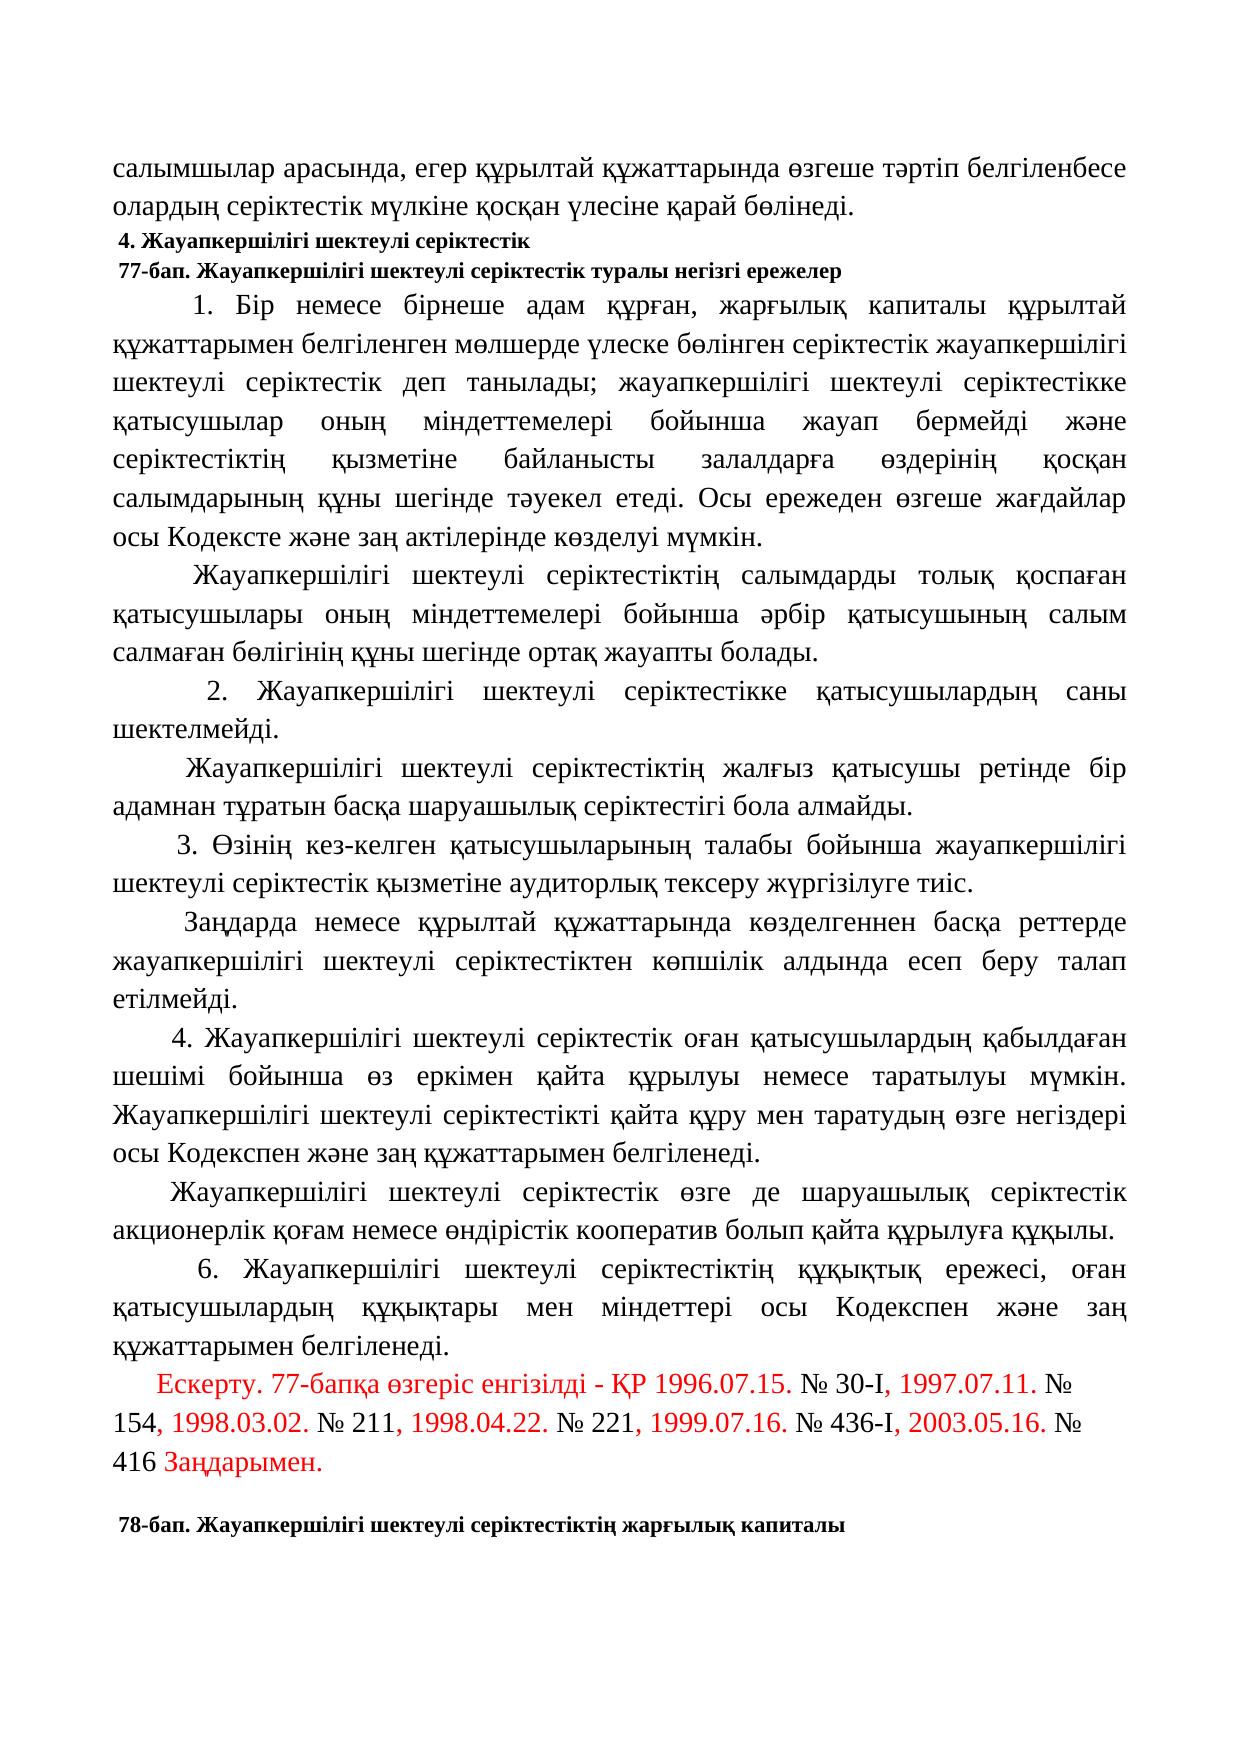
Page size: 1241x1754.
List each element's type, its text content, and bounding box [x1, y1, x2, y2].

text 78-бап. Жауапкершiлiгi шектеулi серiктестiктiң жарғылық капиталы [112, 1511, 1128, 1538]
text Жауапкершiлiгi шектеулi серiктестiктiң жалғыз қатысушы ретiнде бiр адамнан тұратын басқа шаруашылық серiктестiгi бола алмайды. [112, 750, 1128, 822]
text Заңдарда немесе құрылтай құжаттарында көзделгеннен басқа реттерде жауапкершiлiгi шектеулi серiктестiктен көпшiлiк алдында есеп беру талап етiлмейдi. [112, 904, 1128, 1015]
text 4. Жауапкершiлiгi шектеулi серiктестiк [112, 227, 1128, 253]
text Жауапкершiлiгi шектеулi серiктестiк өзге де шаруашылық серiктестiк акционерлік қоғам немесе өндiрiстiк кооператив болып қайта құрылуға құқылы. [112, 1174, 1128, 1246]
text Жауапкершiлiгi шектеулi серiктестiктiң салымдарды толық қоспаған қатысушылары оның мiндеттемелерi бойынша әрбiр қатысушының салым салмаған бөлiгiнiң құны шегiнде ортақ жауапты болады. [112, 557, 1128, 668]
text 3. Өзiнiң кез-келген қатысушыларының талабы бойынша жауапкершiлiгi шектеулi серiктестiк қызметiне аудиторлық тексеру жүргiзiлуге тиiс. [112, 827, 1128, 899]
text 2. Жауапкершiлiгi шектеулi серiктестiкке қатысушылардың саны шектелмейдi. [112, 673, 1128, 745]
text Ескерту. 77-бапқа өзгеріс енгізілді - ҚР 1996.07.15. № 30-I, 1997.07.11. № 154, 1998.03.02. № 211, 1998.04.22. № 221, 1999.07.16. № 436-I, 2003.05.16. № 416 Заңдарымен. [112, 1367, 1128, 1507]
text 77-бап. Жауапкершiлiгi шектеулi серiктестiк туралы негiзгi ережелер [112, 257, 1128, 284]
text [112, 150, 1128, 222]
text 4. Жауапкершiлiгi шектеулi серiктестiк оған қатысушылардың қабылдаған шешiмi бойынша өз еркiмен қайта құрылуы немесе таратылуы мүмкiн. Жауапкершiлiгi шектеулi серiктестiктi қайта құру мен таратудың өзге негiздерi осы Кодекспен және заң құжаттарымен белгiленедi. [112, 1020, 1128, 1169]
text 1. Бiр немесе бiрнеше адам құрған, жарғылық капиталы құрылтай құжаттарымен белгiленген мөлшерде үлеске бөлiнген серiктестiк жауапкершiлiгi шектеулi серiктестiк деп танылады; жауапкершiлiгi шектеулi серiктестiкке қатысушылар оның мiндеттемелерi бойынша жауап бермейдi және серiктестiктiң қызметiне байланысты залалдарға өздерiнiң қосқан салымдарының құны шегiнде тәуекел етедi. Осы ережеден өзгеше жағдайлар осы Кодексте және заң актiлерiнде көзделуi мүмкiн. [112, 287, 1128, 552]
text 6. Жауапкершiлiгi шектеулi серiктестiктiң құқықтық ережесi, оған қатысушылардың құқықтары мен мiндеттерi осы Кодекспен және заң құжаттарымен белгiленедi. [112, 1251, 1128, 1362]
